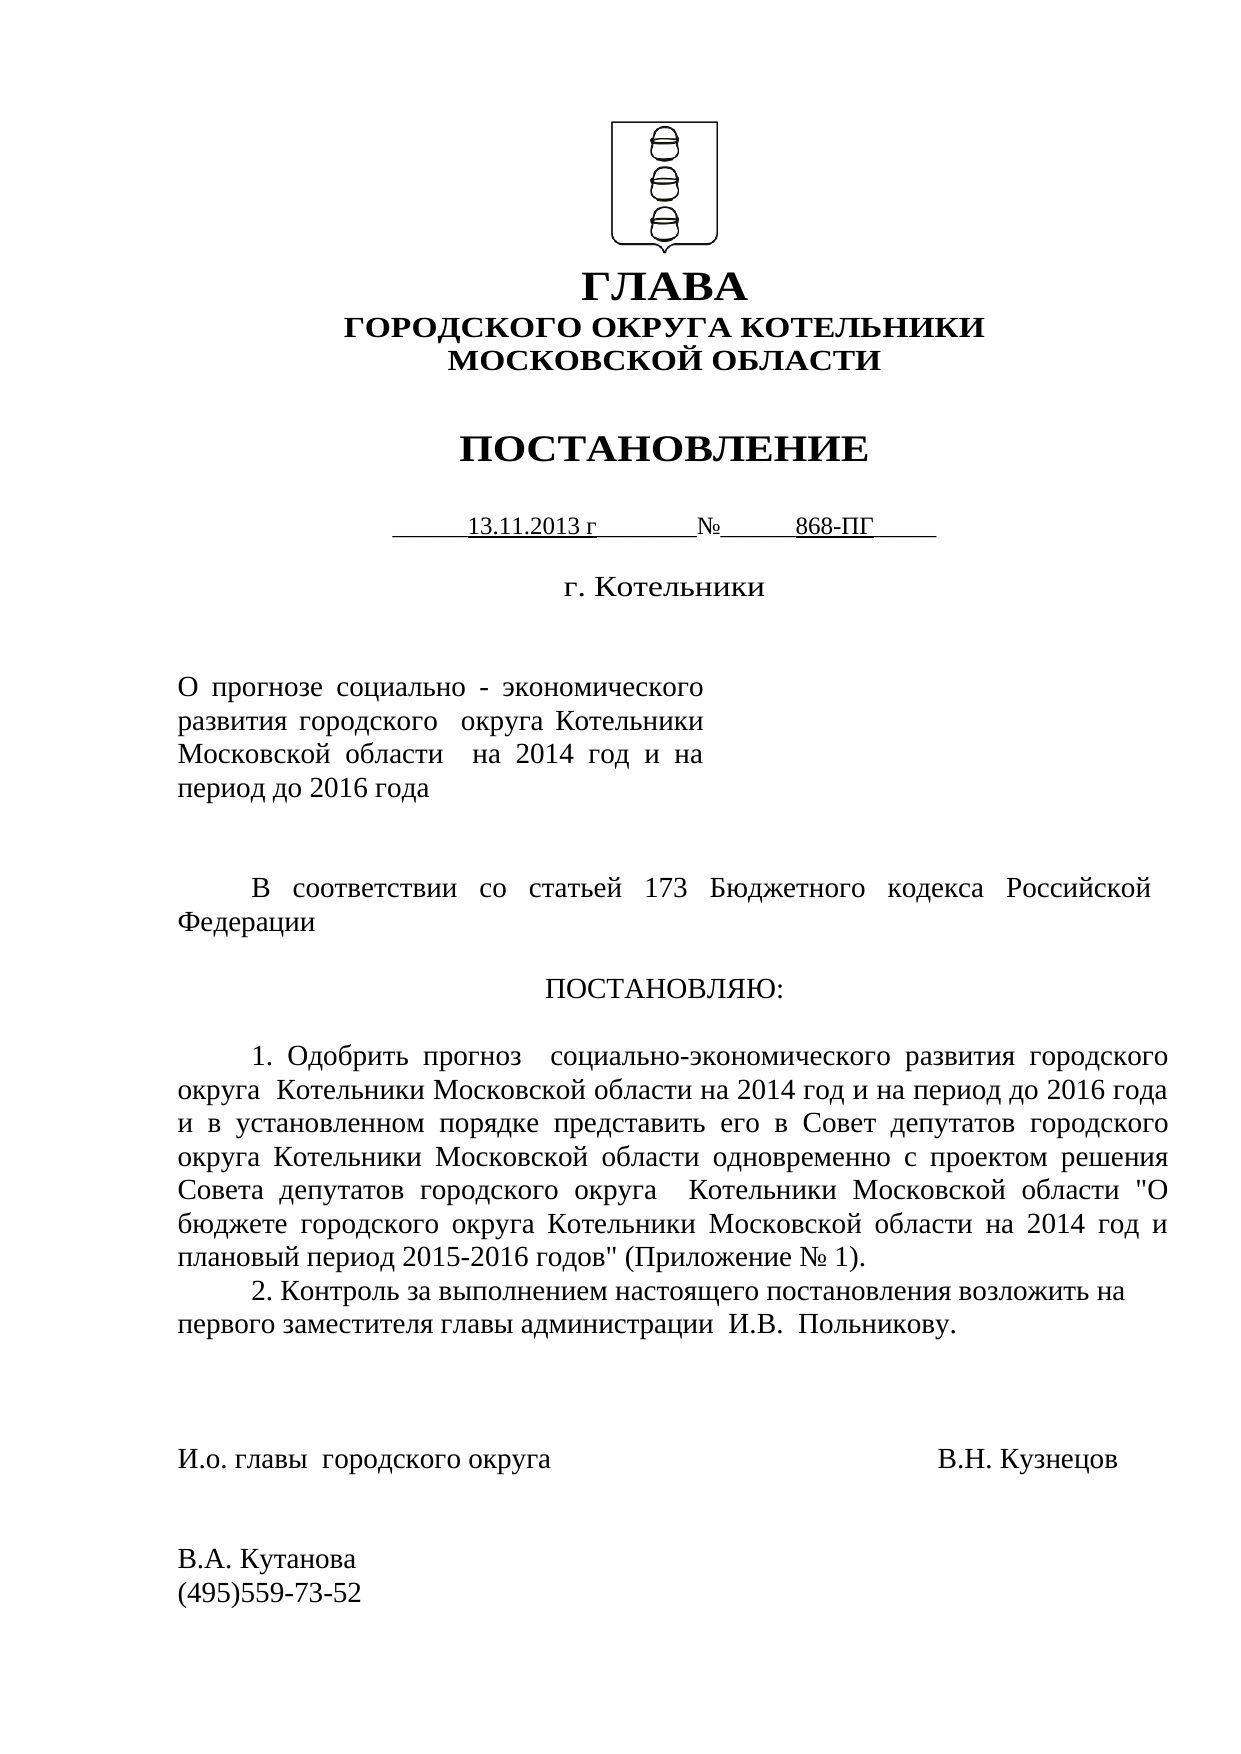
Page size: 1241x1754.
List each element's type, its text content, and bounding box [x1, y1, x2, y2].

text 1. Одобрить прогноз социально-экономического развития городского округа Котельники Московской области на 2014 год и на период до 2016 года и в установленном порядке представить его в Совет депутатов городского округа Котельники Московской области одновременно с проектом решения Совета депутатов городского округа Котельники Московской области "О бюджете городского округа Котельники Московской области на 2014 год и плановый период 2015-2016 годов" (Приложение № 1). [177, 1038, 1169, 1273]
text В.А. Кутанова [177, 1541, 1152, 1575]
text В соответствии со статьей 173 Бюджетного кодекса Российской Федерации [177, 871, 1152, 938]
picture [608, 113, 721, 255]
text ______13.11.2013 г________№______868-ПГ_____ [177, 511, 1152, 540]
text г. Котельники [177, 569, 1152, 602]
text (495)559-73-52 [177, 1575, 1152, 1608]
text И.о. главы городского округа В.Н. Кузнецов [177, 1441, 1152, 1474]
text 2. Контроль за выполнением настоящего постановления возложить на первого заместителя главы администрации И.В. Польникову. [177, 1273, 1152, 1340]
text О прогнозе социально - экономического развития городского округа Котельники Московской области на 2014 год и на период до 2016 года [177, 636, 704, 803]
text ПОСТАНОВЛЯЮ: [177, 971, 1152, 1005]
